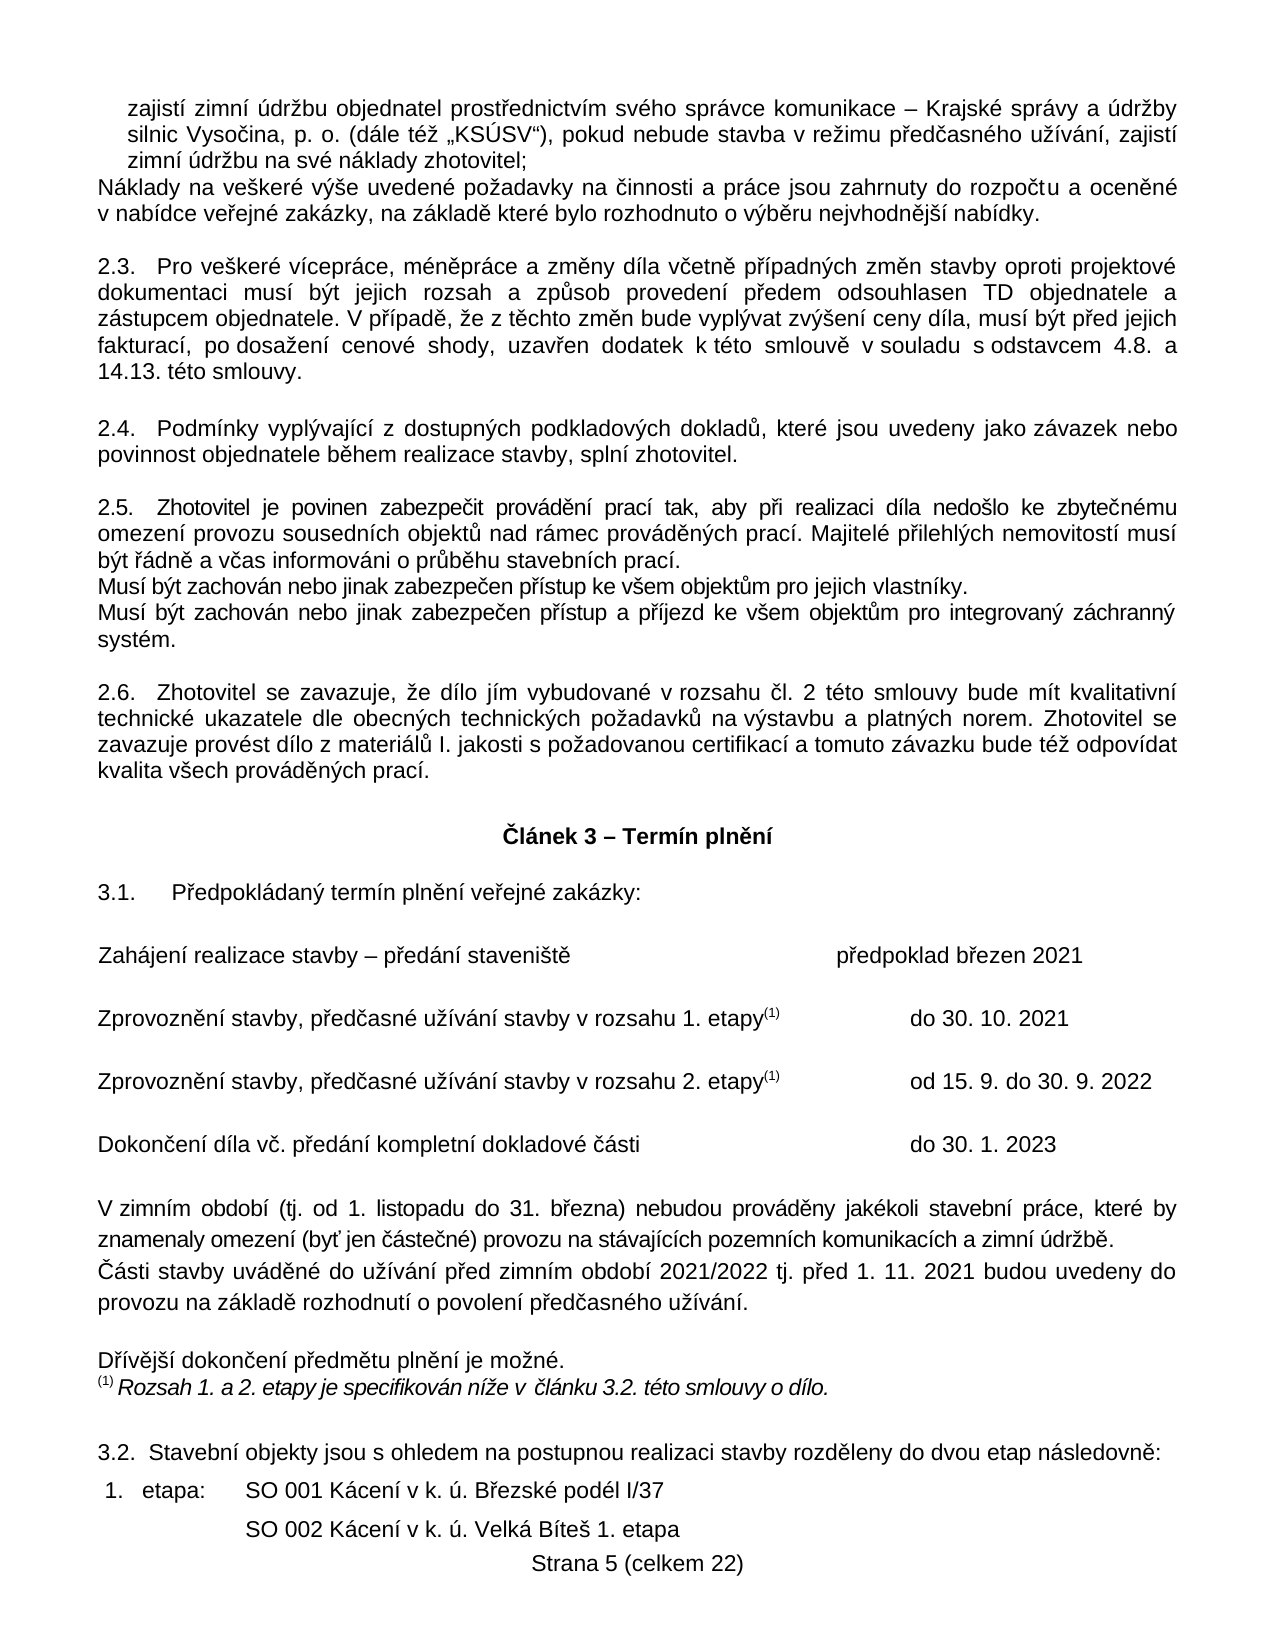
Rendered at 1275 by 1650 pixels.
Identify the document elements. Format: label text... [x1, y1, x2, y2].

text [112, 94, 1177, 173]
text Dřívější dokončení předmětu plnění je možné. [97, 1347, 1177, 1373]
title Náklady na veškeré výše uvedené požadavky na činnosti a práce jsou zahrnuty do rozpočtu a oceněné v nabídce veřejné zakázky, na základě které bylo rozhodnuto o výběru nejvhodnější nabídky. [97, 173, 1177, 226]
list Zhotovitel je povinen zabezpečit provádění prací tak, aby při realizaci díla nedošlo ke zbytečnému omezení provozu sousedních objektů nad rámec prováděných prací. Majitelé přilehlých nemovitostí musí být řádně a včas informováni o průběhu stavebních prací. [97, 494, 1177, 573]
text Musí být zachován nebo jinak zabezpečen přístup a příjezd ke všem objektům pro integrovaný záchranný systém. [97, 599, 1177, 652]
list Pro veškeré vícepráce, méněpráce a změny díla včetně případných změn stavby oproti projektové dokumentaci musí být jejich rozsah a způsob provedení předem odsouhlasen TD objednatele a zástupcem objednatele. V případě, že z těchto změn bude vyplývat zvýšení ceny díla, musí být před jejich fakturací, po dosažení cenové shody, uzavřen dodatek k této smlouvě v souladu s odstavcem 4.8. a 14.13. této smlouvy. [97, 253, 1177, 384]
list Zhotovitel se zavazuje, že dílo jím vybudované v rozsahu čl. 2 této smlouvy bude mít kvalitativní technické ukazatele dle obecných technických požadavků na výstavbu a platných norem. Zhotovitel se zavazuje provést dílo z materiálů I. jakosti s požadovanou certifikací a tomuto závazku bude též odpovídat kvalita všech prováděných prací. [97, 678, 1177, 784]
text Dokončení díla vč. předání kompletní dokladové části do 30. 1. 2023 [97, 1131, 1177, 1158]
text Části stavby uváděné do užívání před zimním období 2021/2022 tj. před 1. 11. 2021 budou uvedeny do provozu na základě rozhodnutí o povolení předčasného užívání. [97, 1258, 1177, 1316]
text Zprovoznění stavby, předčasné užívání stavby v rozsahu 1. etapy(1) do 30. 10. 2021 [97, 1005, 1177, 1031]
text Musí být zachován nebo jinak zabezpečen přístup ke všem objektům pro jejich vlastníky. [97, 573, 1177, 599]
text (1) Rozsah 1. a 2. etapy je specifikován níže v článku 3.2. této smlouvy o dílo. [97, 1373, 1177, 1400]
text Zahájení realizace stavby – předání staveniště předpoklad březen 2021 [98, 942, 1177, 968]
text 3.2. Stavební objekty jsou s ohledem na postupnou realizaci stavby rozděleny do dvou etap následovně: [97, 1439, 1177, 1465]
text 3.1. Předpokládaný termín plnění veřejné zakázky: [97, 879, 1177, 905]
text V zimním období (tj. od 1. listopadu do 31. března) nebudou prováděny jakékoli stavební práce, které by znamenaly omezení (byť jen částečné) provozu na stávajících pozemních komunikacích a zimní údržbě. [97, 1194, 1177, 1252]
text SO 002 Kácení v k. ú. Velká Bíteš 1. etapa [97, 1516, 1177, 1543]
text Zprovoznění stavby, předčasné užívání stavby v rozsahu 2. etapy(1) od 15. 9. do 30. 9. 2022 [97, 1068, 1177, 1126]
text Článek 3 – Termín plnění [97, 823, 1177, 849]
list etapa: SO 001 Kácení v k. ú. Březské podél I/37 [104, 1477, 1177, 1504]
list Podmínky vyplývající z dostupných podkladových dokladů, které jsou uvedeny jako závazek nebo povinnost objednatele během realizace stavby, splní zhotovitel. [97, 415, 1177, 468]
